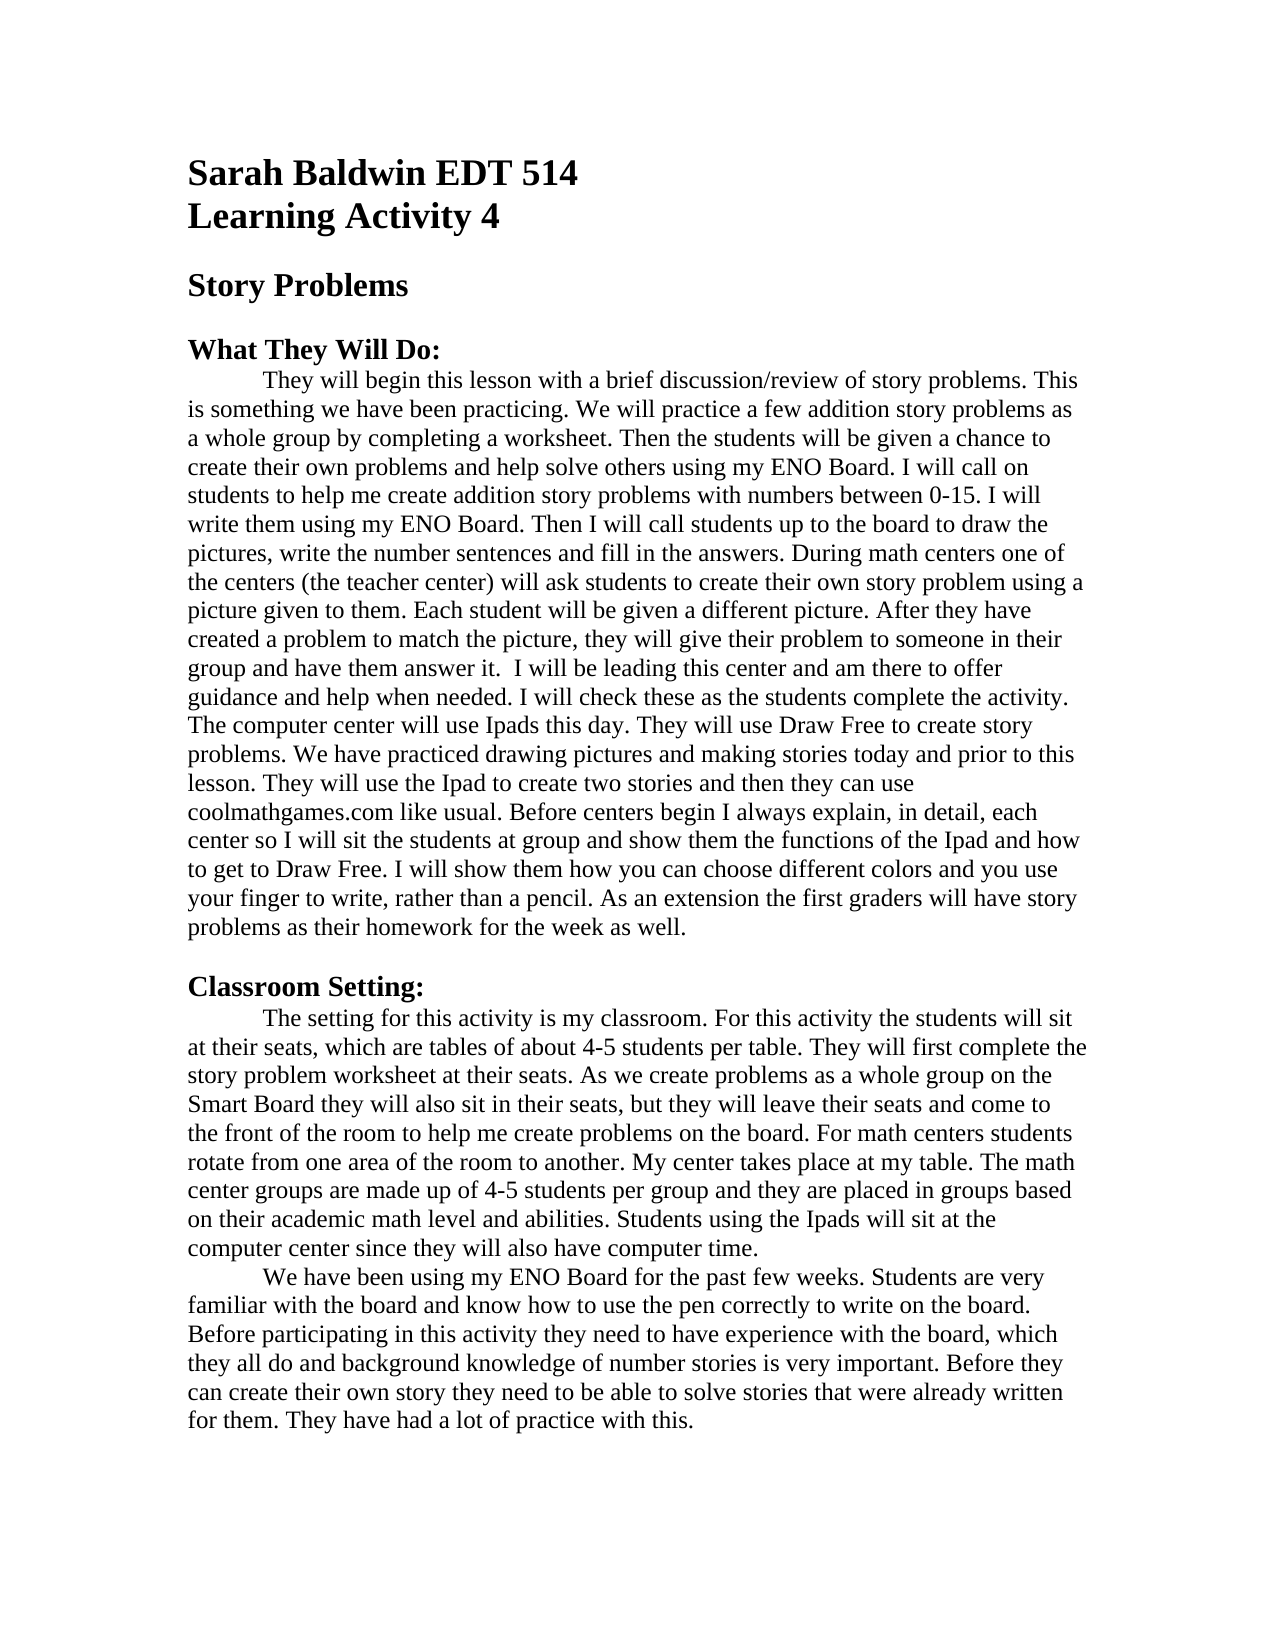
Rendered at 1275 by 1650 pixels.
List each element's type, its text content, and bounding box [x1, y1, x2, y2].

text The setting for this activity is my classroom. For this activity the students will sit at their seats, which are tables of about 4-5 students per table. They will first complete the story problem worksheet at their seats. As we create problems as a whole group on the Smart Board they will also sit in their seats, but they will leave their seats and come to the front of the room to help me create problems on the board. For math centers students rotate from one area of the room to another. My center takes place at my table. The math center groups are made up of 4-5 students per group and they are placed in groups based on their academic math level and abilities. Students using the Ipads will sit at the computer center since they will also have computer time. [187, 1003, 1087, 1262]
text They will begin this lesson with a brief discussion/review of story problems. This is something we have been practicing. We will practice a few addition story problems as a whole group by completing a worksheet. Then the students will be given a chance to create their own problems and help solve others using my ENO Board. I will call on students to help me create addition story problems with numbers between 0-15. I will write them using my ENO Board. Then I will call students up to the board to draw the pictures, write the number sentences and fill in the answers. During math centers one of the centers (the teacher center) will ask students to create their own story problem using a picture given to them. Each student will be given a different picture. After they have created a problem to match the picture, they will give their problem to someone in their group and have them answer it. I will be leading this center and am there to offer guidance and help when needed. I will check these as the students complete the activity. The computer center will use Ipads this day. They will use Draw Free to create story problems. We have practiced drawing pictures and making stories today and prior to this lesson. They will use the Ipad to create two stories and then they can use coolmathgames.com like usual. Before centers begin I always explain, in detail, each center so I will sit the students at group and show them the functions of the Ipad and how to get to Draw Free. I will show them how you can choose different colors and you use your finger to write, rather than a pencil. As an extension the first graders will have story problems as their homework for the week as well. [187, 366, 1087, 941]
text Story Problems [187, 265, 1087, 303]
text What They Will Do: [187, 332, 1087, 366]
text Classroom Setting: [187, 969, 1087, 1003]
text We have been using my ENO Board for the past few weeks. Students are very familiar with the board and know how to use the pen correctly to write on the board. Before participating in this activity they need to have experience with the board, which they all do and background knowledge of number stories is very important. Before they can create their own story they need to be able to solve stories that were already written for them. They have had a lot of practice with this. [187, 1262, 1087, 1434]
subtitle Learning Activity 4 [187, 193, 1087, 236]
subtitle Sarah Baldwin EDT 514 [187, 150, 1087, 193]
